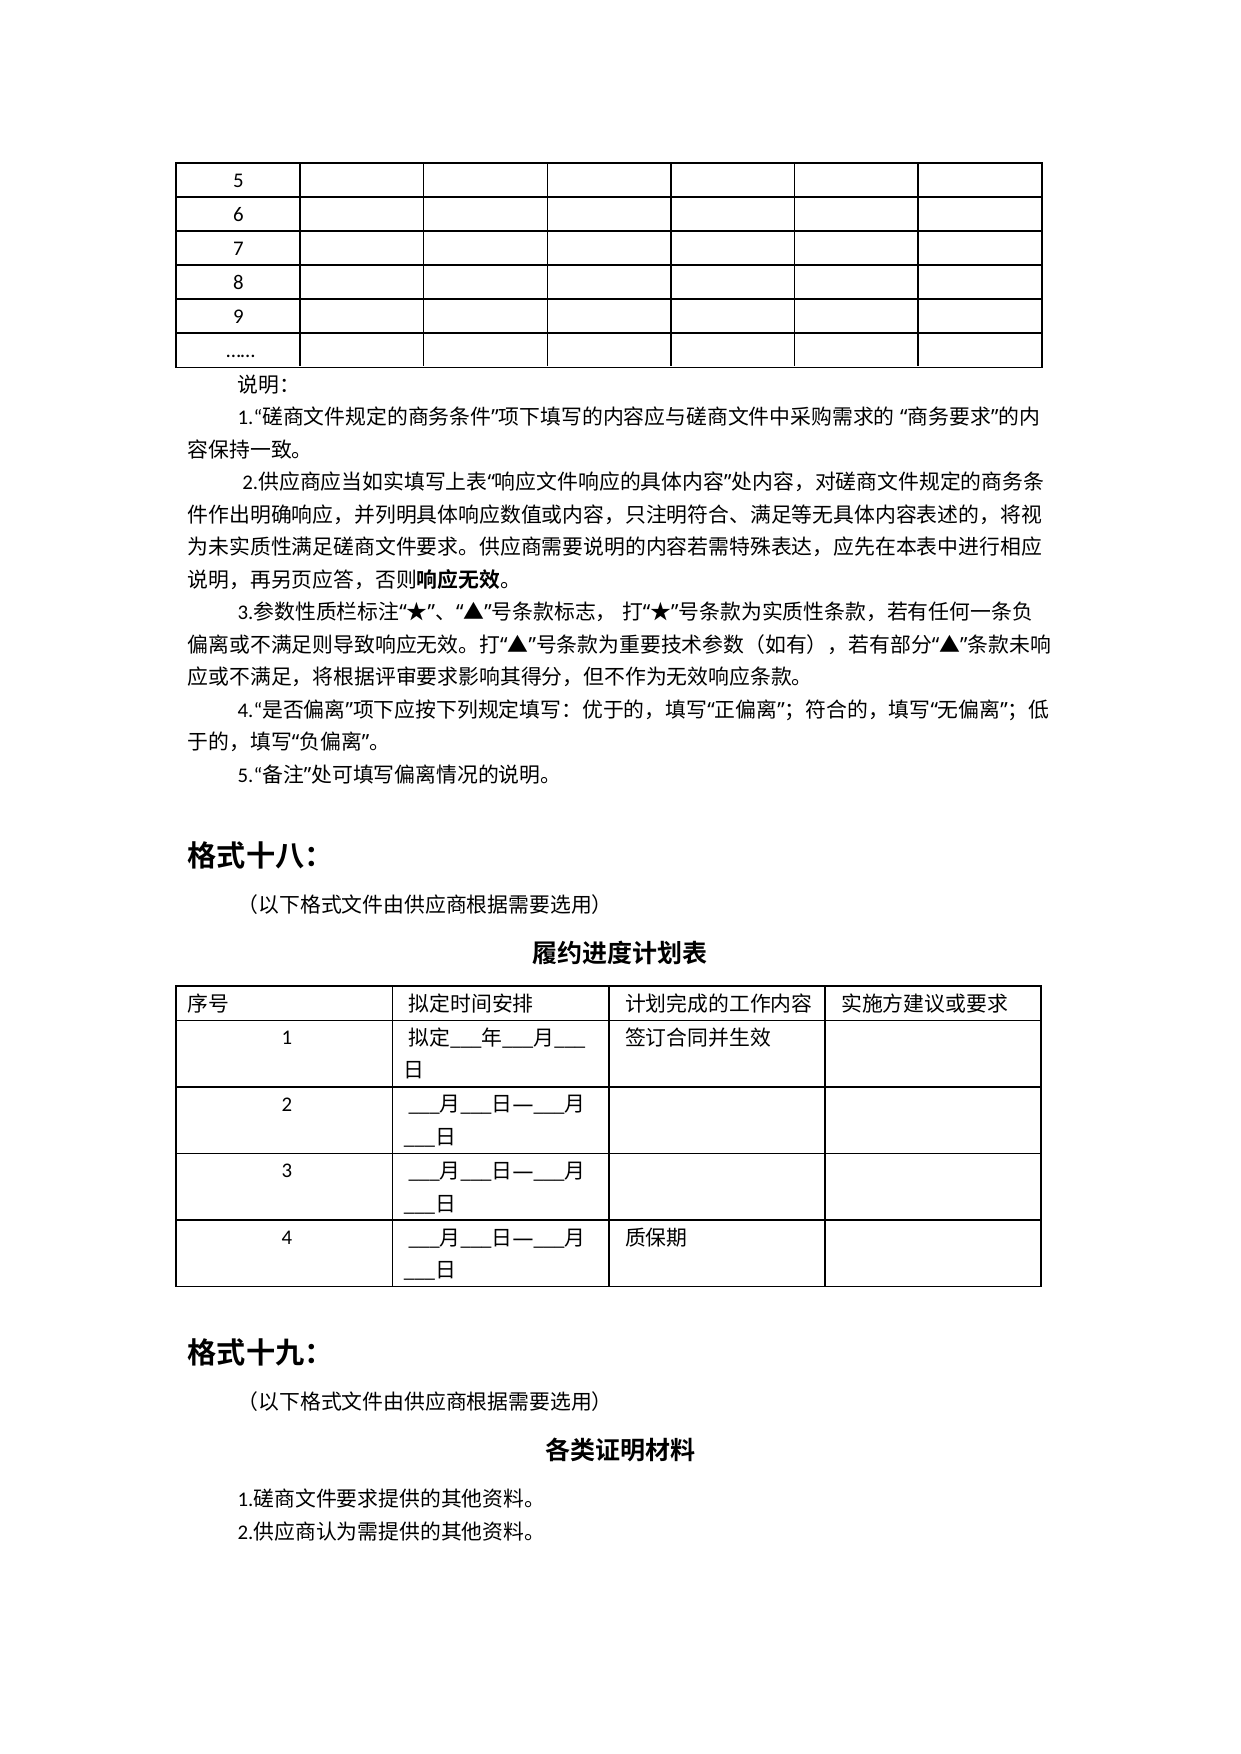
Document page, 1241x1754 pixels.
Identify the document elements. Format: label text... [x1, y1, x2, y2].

table_cell …… [177, 334, 299, 366]
table_cell [301, 232, 423, 264]
table_cell [919, 198, 1041, 230]
text 2.供应商应当如实填写上表“响应文件响应的具体内容”处内容，对磋商文件规定的商务条件作出明确响应，并列明具体响应数值或内容，只注明符合、满足等无具体内容表述的，将视为未实质性满足磋商文件要求。供应商需要说明的内容若需特殊表达，应先在本表中进行相应说明，再另页应答，否则响应无效。 [187, 465, 1053, 595]
table_cell [610, 1154, 824, 1219]
table_cell ___月___日—___月___日 [393, 1221, 608, 1286]
table_cell [672, 232, 794, 264]
table_cell [795, 232, 917, 264]
table_header 实施方建议或要求 [826, 987, 1040, 1019]
table_cell [919, 266, 1041, 298]
table_cell 8 [177, 266, 299, 298]
table_header 拟定时间安排 [393, 987, 608, 1019]
table_cell [548, 232, 670, 264]
table_cell [424, 164, 547, 196]
table_cell [424, 266, 547, 298]
text （以下格式文件由供应商根据需要选用） [187, 1385, 1053, 1417]
table_cell [548, 300, 670, 332]
table_cell 质保期 [610, 1221, 824, 1286]
table_cell 拟定___年___月___日 [393, 1021, 608, 1086]
table_header 计划完成的工作内容 [610, 987, 824, 1019]
table_cell [672, 300, 794, 332]
text 说明： [187, 368, 1053, 400]
table_cell [795, 266, 917, 298]
table_header 序号 [177, 987, 392, 1019]
table_cell [424, 232, 547, 264]
table_cell [795, 198, 917, 230]
table_cell [424, 198, 547, 230]
table_cell 3 [177, 1154, 392, 1219]
table_cell [301, 266, 423, 298]
table_cell [548, 198, 670, 230]
table_cell [301, 300, 423, 332]
table_cell [548, 266, 670, 298]
table_cell 7 [177, 232, 299, 264]
table_cell [301, 198, 423, 230]
text 2.供应商认为需提供的其他资料。 [187, 1515, 1053, 1547]
table_cell [795, 164, 917, 196]
text 履约进度计划表 [187, 920, 1053, 985]
table_cell 5 [177, 164, 299, 196]
text 1.“磋商文件规定的商务条件”项下填写的内容应与磋商文件中采购需求的 “商务要求”的内容保持一致。 [187, 400, 1053, 465]
table_cell [610, 1088, 824, 1153]
table_cell [826, 1088, 1040, 1153]
text 1.磋商文件要求提供的其他资料。 [187, 1482, 1053, 1515]
table_cell [424, 334, 547, 366]
table_cell [795, 300, 917, 332]
text 格式十九： [187, 1320, 1053, 1385]
table_cell [301, 164, 423, 196]
table_cell ___月___日—___月___日 [393, 1088, 608, 1153]
text 5.“备注”处可填写偏离情况的说明。 [187, 758, 1053, 790]
text 3.参数性质栏标注“★”、“▲”号条款标志， 打“★”号条款为实质性条款，若有任何一条负偏离或不满足则导致响应无效。打“▲”号条款为重要技术参数（如有），若有部分“▲”条款未响应或不满足，将根据评审要求影响其得分，但不作为无效响应条款。 [187, 595, 1053, 693]
table_cell 2 [177, 1088, 392, 1153]
table_cell [919, 334, 1041, 366]
table_cell [919, 300, 1041, 332]
table_cell [826, 1021, 1040, 1086]
table_cell 1 [177, 1021, 392, 1086]
text （以下格式文件由供应商根据需要选用） [187, 888, 1053, 920]
table_cell 6 [177, 198, 299, 230]
table_cell [672, 266, 794, 298]
table_cell ___月___日—___月___日 [393, 1154, 608, 1219]
table_cell [301, 334, 423, 366]
table_cell [919, 232, 1041, 264]
table_cell [672, 164, 794, 196]
table_cell [424, 300, 547, 332]
text 4.“是否偏离”项下应按下列规定填写：优于的，填写“正偏离”；符合的，填写“无偏离”；低于的，填写“负偏离”。 [187, 693, 1053, 758]
table_cell 签订合同并生效 [610, 1021, 824, 1086]
table_cell 9 [177, 300, 299, 332]
text 格式十八： [187, 823, 1053, 888]
table_cell [672, 334, 794, 366]
table_cell [795, 334, 917, 366]
table_cell [548, 164, 670, 196]
table_cell 4 [177, 1221, 392, 1286]
text 各类证明材料 [187, 1417, 1053, 1482]
table_cell [672, 198, 794, 230]
table_cell [826, 1154, 1040, 1219]
table_cell [548, 334, 670, 366]
table_cell [826, 1221, 1040, 1286]
table_cell [919, 164, 1041, 196]
